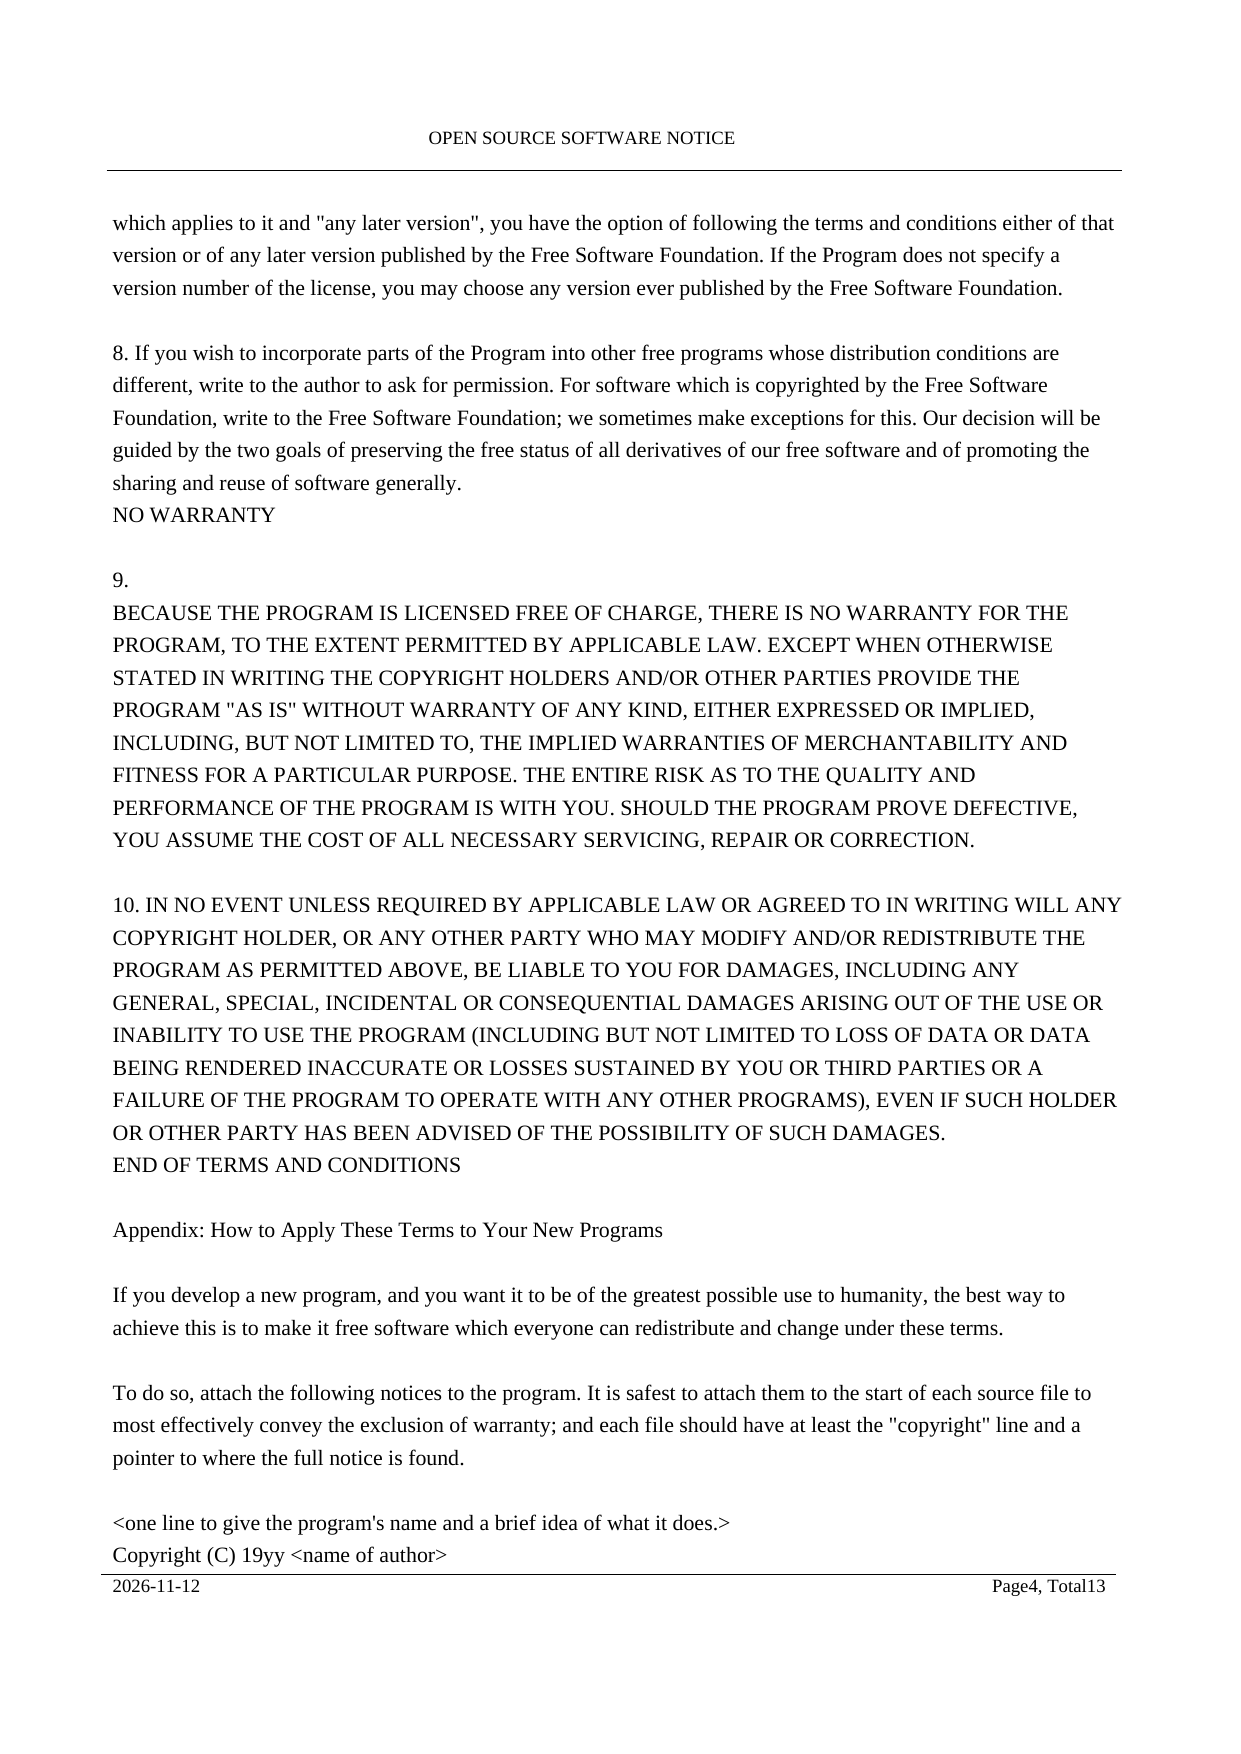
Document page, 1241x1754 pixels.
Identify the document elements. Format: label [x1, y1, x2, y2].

text [112, 206, 1128, 1571]
